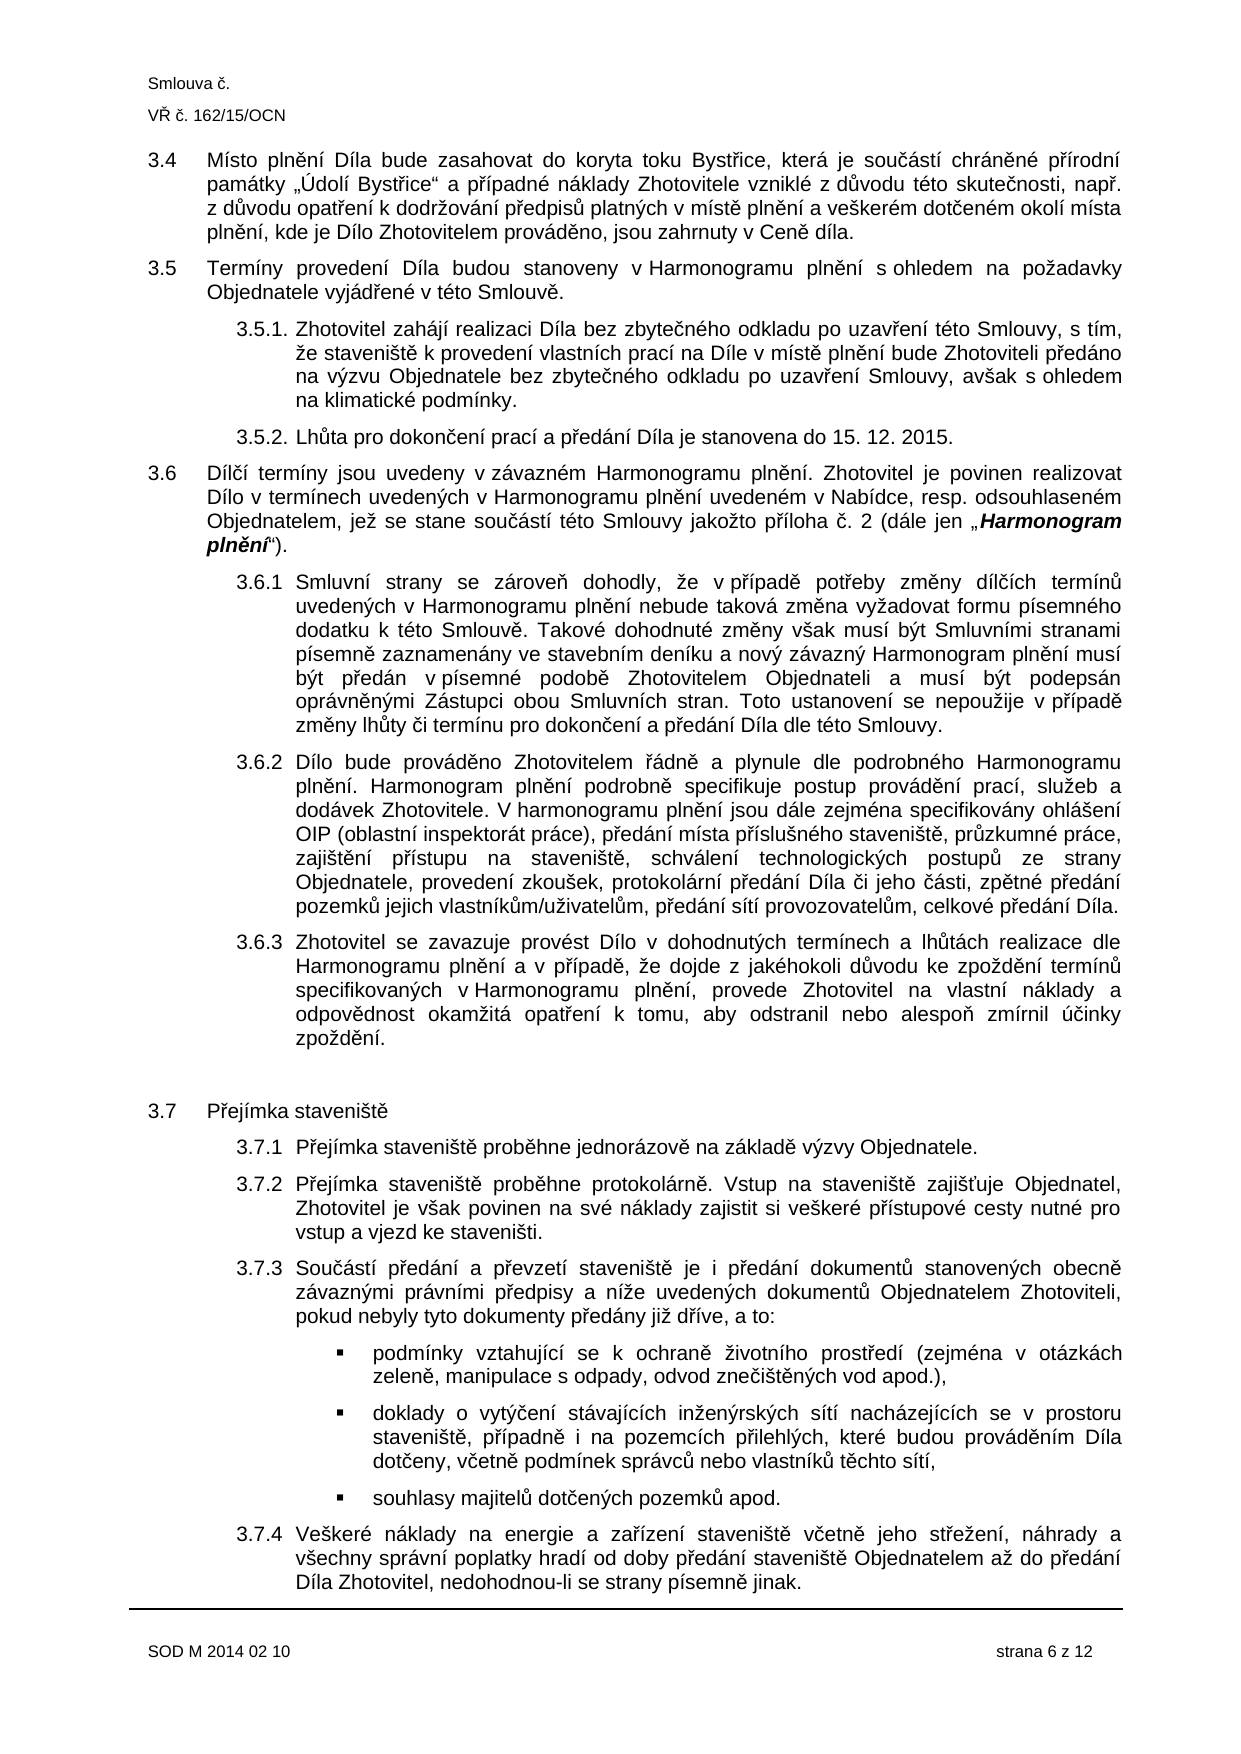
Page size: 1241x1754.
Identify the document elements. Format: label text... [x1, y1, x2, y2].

list Přejímka staveniště proběhne protokolárně. Vstup na staveniště zajišťuje Objednatel, Zhotovitel je však povinen na své náklady zajistit si veškeré přístupové cesty nutné pro vstup a vjezd ke staveništi. [236, 1172, 1122, 1243]
list 3.4 Místo plnění Díla bude zasahovat do koryta toku Bystřice, která je součástí chráněné přírodní památky „Údolí Bystřice“ a případné náklady Zhotovitele vzniklé z důvodu této skutečnosti, např. z důvodu opatření k dodržování předpisů platných v místě plnění a veškerém dotčeném okolí místa plnění, kde je Dílo Zhotovitelem prováděno, jsou zahrnuty v Ceně díla. [148, 148, 1122, 243]
list Lhůta pro dokončení prací a předání Díla je stanovena do 15. 12. 2015. [236, 425, 1122, 449]
list podmínky vztahující se k ochraně životního prostředí (zejména v otázkách zeleně, manipulace s odpady, odvod znečištěných vod apod.), [335, 1340, 1122, 1388]
list Zhotovitel zahájí realizaci Díla bez zbytečného odkladu po uzavření této Smlouvy, s tím, že staveniště k provedení vlastních prací na Díle v místě plnění bude Zhotoviteli předáno na výzvu Objednatele bez zbytečného odkladu po uzavření Smlouvy, avšak s ohledem na klimatické podmínky. [236, 316, 1122, 412]
list Veškeré náklady na energie a zařízení staveniště včetně jeho střežení, náhrady a všechny správní poplatky hradí od doby předání staveniště Objednatelem až do předání Díla Zhotovitel, nedohodnou-li se strany písemně jinak. [236, 1522, 1122, 1594]
list Smluvní strany se zároveň dohodly, že v případě potřeby změny dílčích termínů uvedených v Harmonogramu plnění nebude taková změna vyžadovat formu písemného dodatku k této Smlouvě. Takové dohodnuté změny však musí být Smluvními stranami písemně zaznamenány ve stavebním deníku a nový závazný Harmonogram plnění musí být předán v písemné podobě Zhotovitelem Objednateli a musí být podepsán oprávněnými Zástupci obou Smluvních stran. Toto ustanovení se nepoužije v případě změny lhůty či termínu pro dokončení a předání Díla dle této Smlouvy. [236, 569, 1122, 737]
list Zhotovitel se zavazuje provést Dílo v dohodnutých termínech a lhůtách realizace dle Harmonogramu plnění a v případě, že dojde z jakéhokoli důvodu ke zpoždění termínů specifikovaných v Harmonogramu plnění, provede Zhotovitel na vlastní náklady a odpovědnost okamžitá opatření k tomu, aby odstranil nebo alespoň zmírnil účinky zpoždění. [236, 930, 1122, 1050]
list Přejímka staveniště proběhne jednorázově na základě výzvy Objednatele. [236, 1135, 1122, 1159]
list souhlasy majitelů dotčených pozemků apod. [335, 1485, 1122, 1509]
list Termíny provedení Díla budou stanoveny v Harmonogramu plnění s ohledem na požadavky Objednatele vyjádřené v této Smlouvě. [148, 256, 1122, 304]
list Dílo bude prováděno Zhotovitelem řádně a plynule dle podrobného Harmonogramu plnění. Harmonogram plnění podrobně specifikuje postup provádění prací, služeb a dodávek Zhotovitele. V harmonogramu plnění jsou dále zejména specifikovány ohlášení OIP (oblastní inspektorát práce), předání místa příslušného staveniště, průzkumné práce, zajištění přístupu na staveniště, schválení technologických postupů ze strany Objednatele, provedení zkoušek, protokolární předání Díla či jeho části, zpětné předání pozemků jejich vlastníkům/uživatelům, předání sítí provozovatelům, celkové předání Díla. [236, 750, 1122, 917]
list Součástí předání a převzetí staveniště je i předání dokumentů stanovených obecně závaznými právními předpisy a níže uvedených dokumentů Objednatelem Zhotoviteli, pokud nebyly tyto dokumenty předány již dříve, a to: [236, 1256, 1122, 1328]
list doklady o vytýčení stávajících inženýrských sítí nacházejících se v prostoru staveniště, případně i na pozemcích přilehlých, které budou prováděním Díla dotčeny, včetně podmínek správců nebo vlastníků těchto sítí, [335, 1401, 1122, 1473]
list Přejímka staveniště [148, 1099, 1122, 1123]
list Dílčí termíny jsou uvedeny v závazném Harmonogramu plnění. Zhotovitel je povinen realizovat Dílo v termínech uvedených v Harmonogramu plnění uvedeném v Nabídce, resp. odsouhlaseném Objednatelem, jež se stane součástí této Smlouvy jakožto příloha č. 2 (dále jen „Harmonogram plnění“). [148, 461, 1122, 557]
